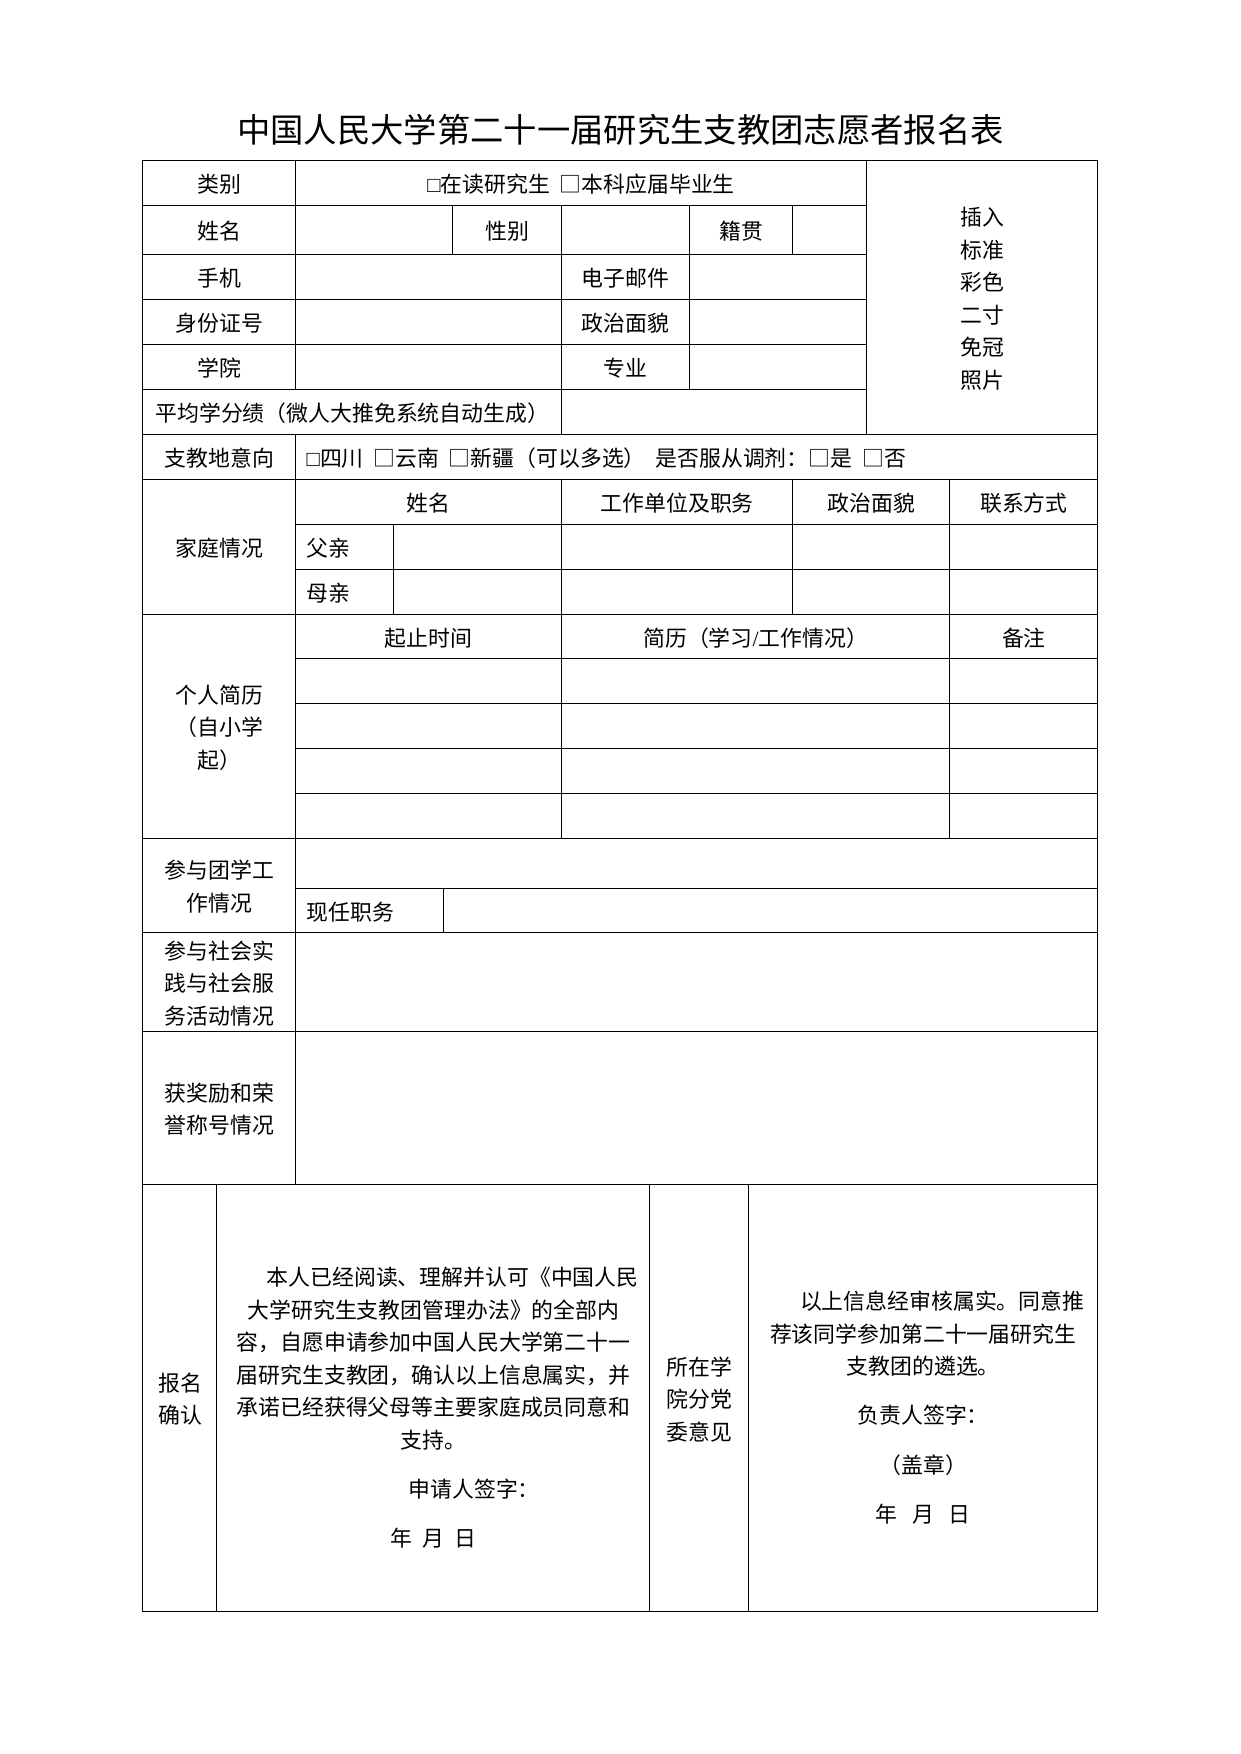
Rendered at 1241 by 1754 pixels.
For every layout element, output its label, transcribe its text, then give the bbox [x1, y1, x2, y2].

table_cell 身份证号 [143, 300, 295, 344]
table_header 插入 标准 彩色 二寸 免冠 照片 [867, 161, 1097, 434]
table_cell 参与社会实践与社会服务活动情况 [143, 933, 295, 1031]
table_cell 电子邮件 [562, 255, 689, 299]
table_cell [562, 525, 792, 568]
table_cell 个人简历 （自小学起） [143, 615, 295, 838]
table_cell 现任职务 [296, 889, 443, 932]
table_cell [793, 525, 949, 568]
table_cell [296, 794, 561, 838]
table_cell 备注 [950, 615, 1097, 658]
table_cell □四川 □云南 □新疆（可以多选） 是否服从调剂：□是 □否 [296, 435, 1097, 479]
table_cell [950, 570, 1097, 613]
table_cell 姓名 [143, 206, 295, 254]
table_cell [394, 570, 561, 613]
table_cell 手机 [143, 255, 295, 299]
table_cell 家庭情况 [143, 480, 295, 613]
table_cell [296, 704, 561, 748]
table_cell [562, 570, 792, 613]
table_cell [562, 704, 949, 748]
table_cell [950, 659, 1097, 703]
table_cell 平均学分绩（微人大推免系统自动生成） [143, 390, 561, 434]
table_cell 母亲 [296, 570, 393, 613]
table_cell 籍贯 [690, 206, 792, 254]
table_cell 父亲 [296, 525, 393, 568]
table_cell [950, 525, 1097, 568]
table_cell 专业 [562, 345, 689, 389]
table_cell [296, 659, 561, 703]
table_cell [296, 839, 1097, 888]
table_cell [296, 1032, 1097, 1184]
table_cell 工作单位及职务 [562, 480, 792, 524]
table_cell [793, 570, 949, 613]
table_cell 支教地意向 [143, 435, 295, 479]
table_cell 政治面貌 [793, 480, 949, 524]
table_cell 性别 [453, 206, 561, 254]
table_cell [562, 659, 949, 703]
table_header 类别 [143, 161, 295, 205]
table_cell [690, 345, 866, 389]
table_cell [444, 889, 1097, 932]
table_cell [296, 345, 561, 389]
table_cell 简历（学习/工作情况） [562, 615, 949, 658]
table_cell 姓名 [296, 480, 561, 524]
table_cell 学院 [143, 345, 295, 389]
table_cell [690, 255, 866, 299]
table_cell [562, 206, 689, 254]
table_cell 参与团学工作情况 [143, 839, 295, 932]
table_cell [296, 300, 561, 344]
table_cell 所在学院分党委意见 [650, 1185, 748, 1611]
table_cell [793, 206, 866, 254]
table_cell [562, 794, 949, 838]
table_cell [690, 300, 866, 344]
table_cell [950, 704, 1097, 748]
table_cell [562, 390, 866, 434]
table_cell 联系方式 [950, 480, 1097, 524]
table_cell [296, 749, 561, 793]
text 中国人民大学第二十一届研究生支教团志愿者报名表 [177, 95, 1063, 160]
table_cell [562, 749, 949, 793]
table_cell [394, 525, 561, 568]
table_cell 获奖励和荣誉称号情况 [143, 1032, 295, 1184]
table_cell 本人已经阅读、理解并认可《中国人民大学研究生支教团管理办法》的全部内容，自愿申请参加中国人民大学第二十一届研究生支教团，确认以上信息属实，并承诺已经获得父母等主要家庭成员同意和支持。 申请人签字： 年 月 日 [217, 1185, 649, 1611]
table_cell 政治面貌 [562, 300, 689, 344]
table_cell [950, 749, 1097, 793]
table_cell [950, 794, 1097, 838]
table_cell 以上信息经审核属实。同意推荐该同学参加第二十一届研究生支教团的遴选。 负责人签字： （盖章） 年 月 日 [749, 1185, 1097, 1611]
table_cell [296, 933, 1097, 1031]
table_cell 起止时间 [296, 615, 561, 658]
table_header □在读研究生 □本科应届毕业生 [296, 161, 866, 205]
table_cell 报名确认 [143, 1185, 216, 1611]
table_cell [296, 255, 561, 299]
table_cell [296, 206, 452, 254]
